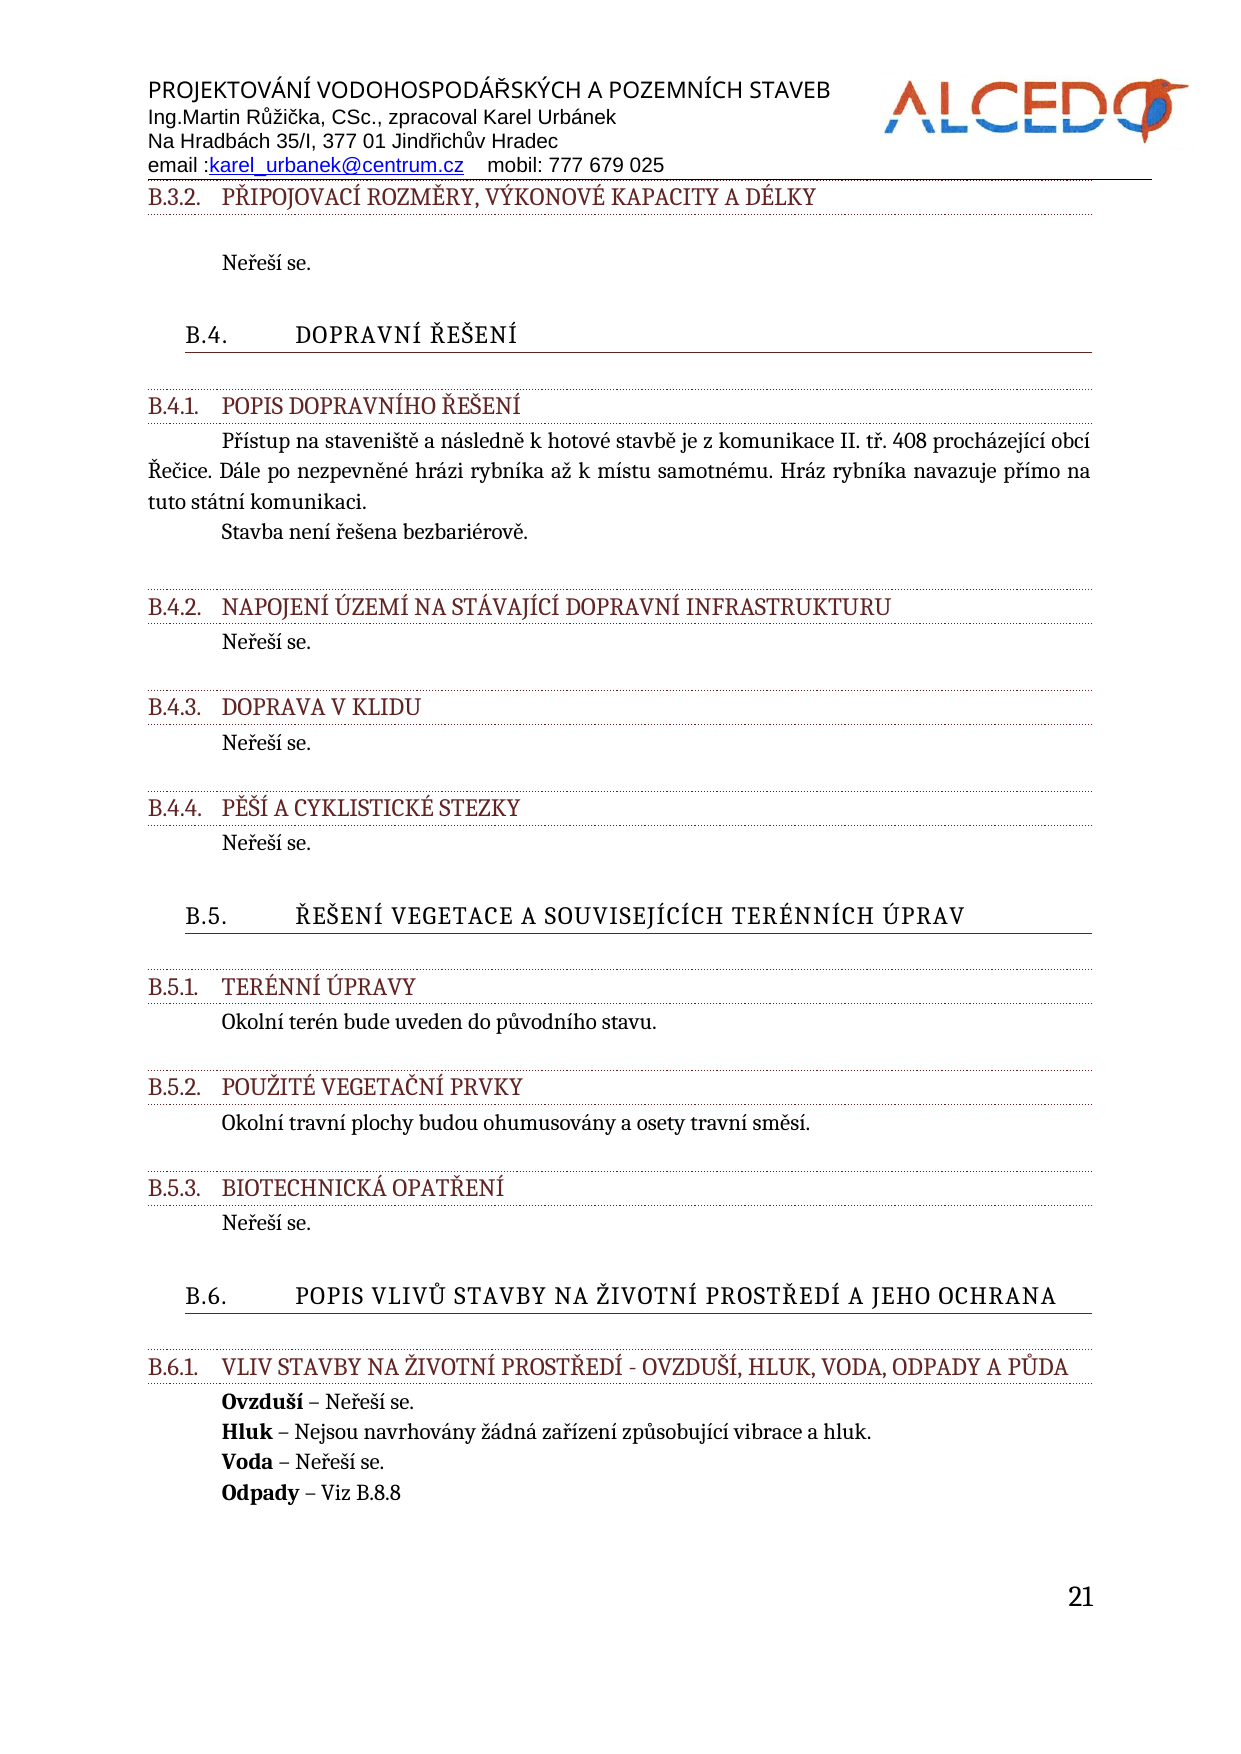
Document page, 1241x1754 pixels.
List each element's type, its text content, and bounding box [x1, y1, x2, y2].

subtitle napojení území na stávající dopravní infrastrukturu [148, 589, 1092, 624]
subtitle popis dopravního řešení [148, 389, 1092, 424]
subtitle použité vegetační prvky [148, 1070, 1092, 1105]
text Neřeší se. [148, 629, 1092, 655]
text Voda – Neřeší se. [148, 1449, 1092, 1475]
text Stavba není řešena bezbariérově. [148, 519, 1092, 545]
subtitle Popis vlivů stavby na životní prostředí a jeho ochrana [185, 1282, 1092, 1313]
picture [880, 72, 1195, 150]
text Neřeší se. [148, 249, 1092, 276]
text Přístup na staveniště a následně k hotové stavbě je z komunikace II. tř. 408 procházející obcí Řečice. Dále po nezpevněné hrázi rybníka až k místu samotnému. Hráz rybníka navazuje přímo na tuto státní komunikaci. [148, 428, 1092, 515]
subtitle doprava v klidu [148, 690, 1092, 725]
text Ovzduší – Neřeší se. [148, 1389, 1092, 1415]
text Neřeší se. [148, 830, 1092, 856]
subtitle Řešení vegetace a souvisejících terénních úprav [185, 902, 1092, 933]
text Okolní terén bude uveden do původního stavu. [148, 1009, 1092, 1035]
subtitle terénní úpravy [148, 969, 1092, 1004]
subtitle připojovací rozměry, výkonové kapacity a délky [148, 180, 1092, 215]
subtitle Dopravní řešení [185, 321, 1092, 352]
text Neřeší se. [148, 1210, 1092, 1236]
text Hluk – Nejsou navrhovány žádná zařízení způsobující vibrace a hluk. [148, 1419, 1092, 1445]
subtitle biotechnická opatření [148, 1171, 1092, 1206]
text Okolní travní plochy budou ohumusovány a osety travní směsí. [148, 1109, 1092, 1136]
text Odpady – Viz B.8.8 [148, 1479, 1092, 1506]
subtitle vliv stavby na životní prostředí - ovzduší, hluk, voda, odpady a půda [148, 1349, 1092, 1384]
subtitle pěší a cyklistické stezky [148, 791, 1092, 826]
text Neřeší se. [148, 729, 1092, 756]
